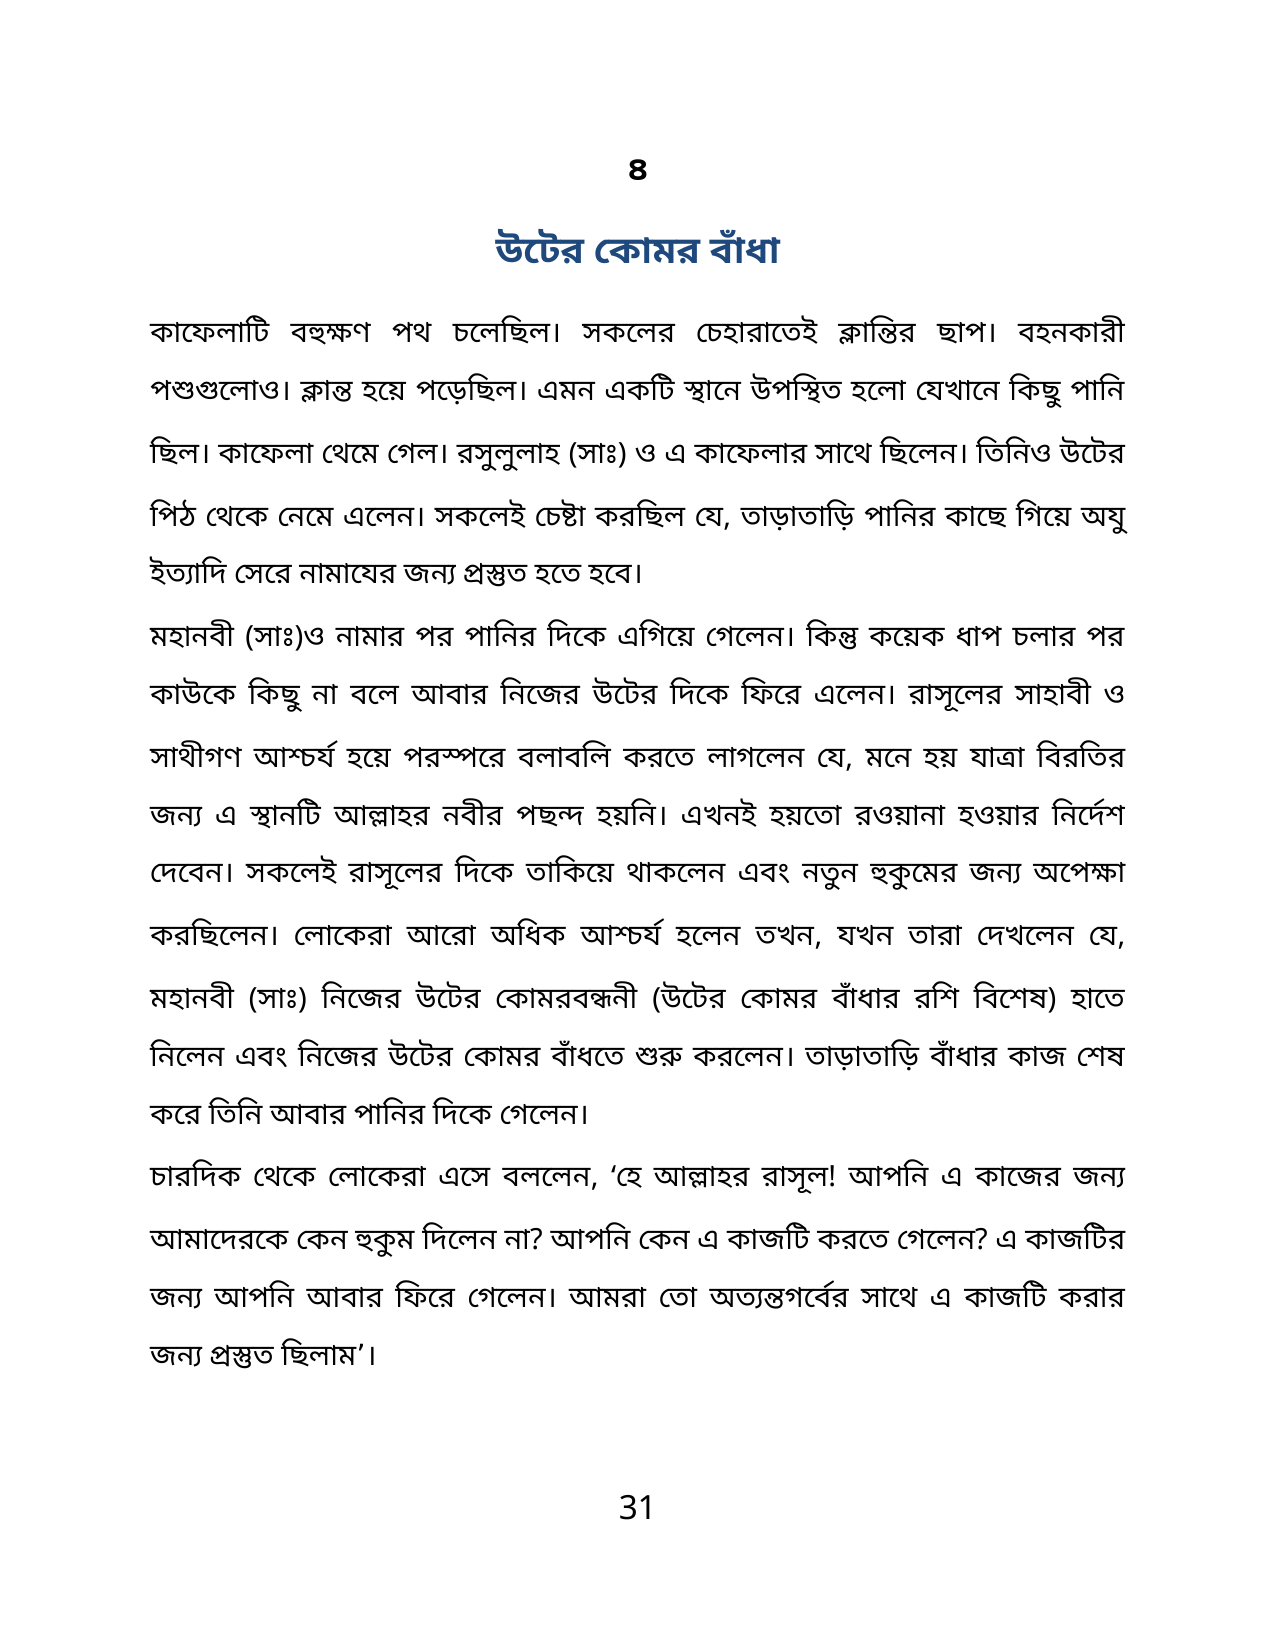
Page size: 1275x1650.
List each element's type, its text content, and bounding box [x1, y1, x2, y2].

text মহানবী (সাঃ)ও নামার পর পানির দিকে এগিয়ে গেলেন। কিন্তু কয়েক ধাপ চলার পর কাউকে কিছু না বলে আবার নিজের উটের দিকে ফিরে এলেন। রাসূলের সাহাবী ও সাথীগণ আশ্চর্য হয়ে পরস্পরে বলাবলি করতে লাগলেন যে, মনে হয় যাত্রা বিরতির জন্য এ স্থানটি আল্লাহর নবীর পছন্দ হয়নি। এখনই হয়তো রওয়ানা হওয়ার নির্দেশ দেবেন। সকলেই রাসূলের দিকে তাকিয়ে থাকলেন এবং নতুন হুকুমের জন্য অপেক্ষা করছিলেন। লোকেরা আরো অধিক আশ্চর্য হলেন তখন, যখন তারা দেখলেন যে, মহানবী (সাঃ) নিজের উটের কোমরবন্ধনী (উটের কোমর বাঁধার রশি বিশেষ) হাতে নিলেন এবং নিজের উটের কোমর বাঁধতে শুরু করলেন। তাড়াতাড়ি বাঁধার কাজ শেষ করে তিনি আবার পানির দিকে গেলেন। [150, 615, 1125, 1136]
subtitle উটের কোমর বাঁধা [150, 229, 1125, 278]
text কাফেলাটি বহুক্ষণ পথ চলেছিল। সকলের চেহারাতেই ক্লান্তির ছাপ। বহনকারী পশুগুলোও। ক্লান্ত হয়ে পড়েছিল। এমন একটি স্থানে উপস্থিত হলো যেখানে কিছু পানি ছিল। কাফেলা থেমে গেল। রসুলুলাহ (সাঃ) ও এ কাফেলার সাথে ছিলেন। তিনিও উটের পিঠ থেকে নেমে এলেন। সকলেই চেষ্টা করছিল যে, তাড়াতাড়ি পানির কাছে গিয়ে অযু ইত্যাদি সেরে নামাযের জন্য প্রস্তুত হতে হবে। [150, 316, 1125, 596]
text ৪ [150, 150, 1125, 194]
text চারদিক থেকে লোকেরা এসে বললেন, ‘হে আল্লাহর রাসূল! আপনি এ কাজের জন্য আমাদেরকে কেন হুকুম দিলেন না? আপনি কেন এ কাজটি করতে গেলেন? এ কাজটির জন্য আপনি আবার ফিরে গেলেন। আমরা তো অত্যন্তগর্বের সাথে এ কাজটি করার জন্য প্রস্তুত ছিলাম’। [150, 1155, 1125, 1377]
